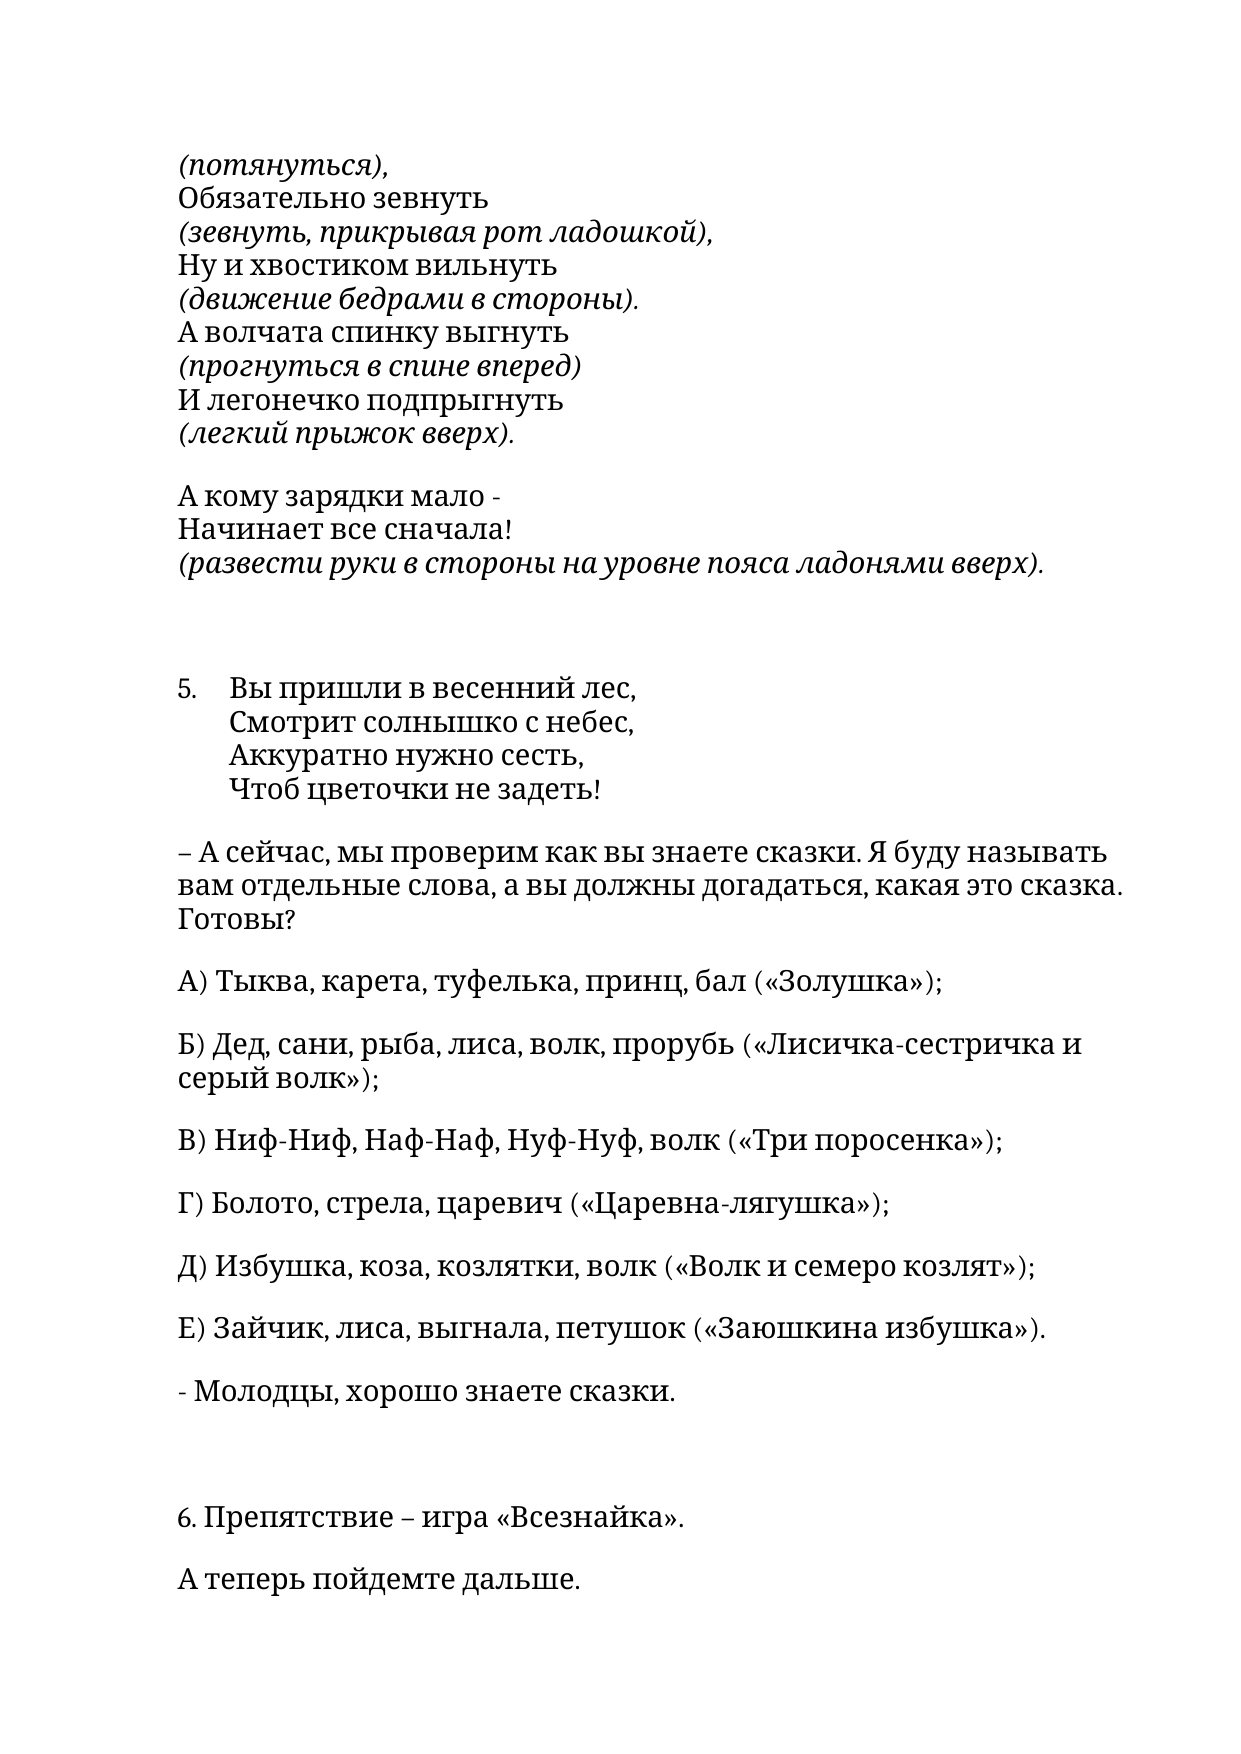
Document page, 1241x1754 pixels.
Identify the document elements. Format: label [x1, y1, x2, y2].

table_header [176, 118, 1159, 1628]
